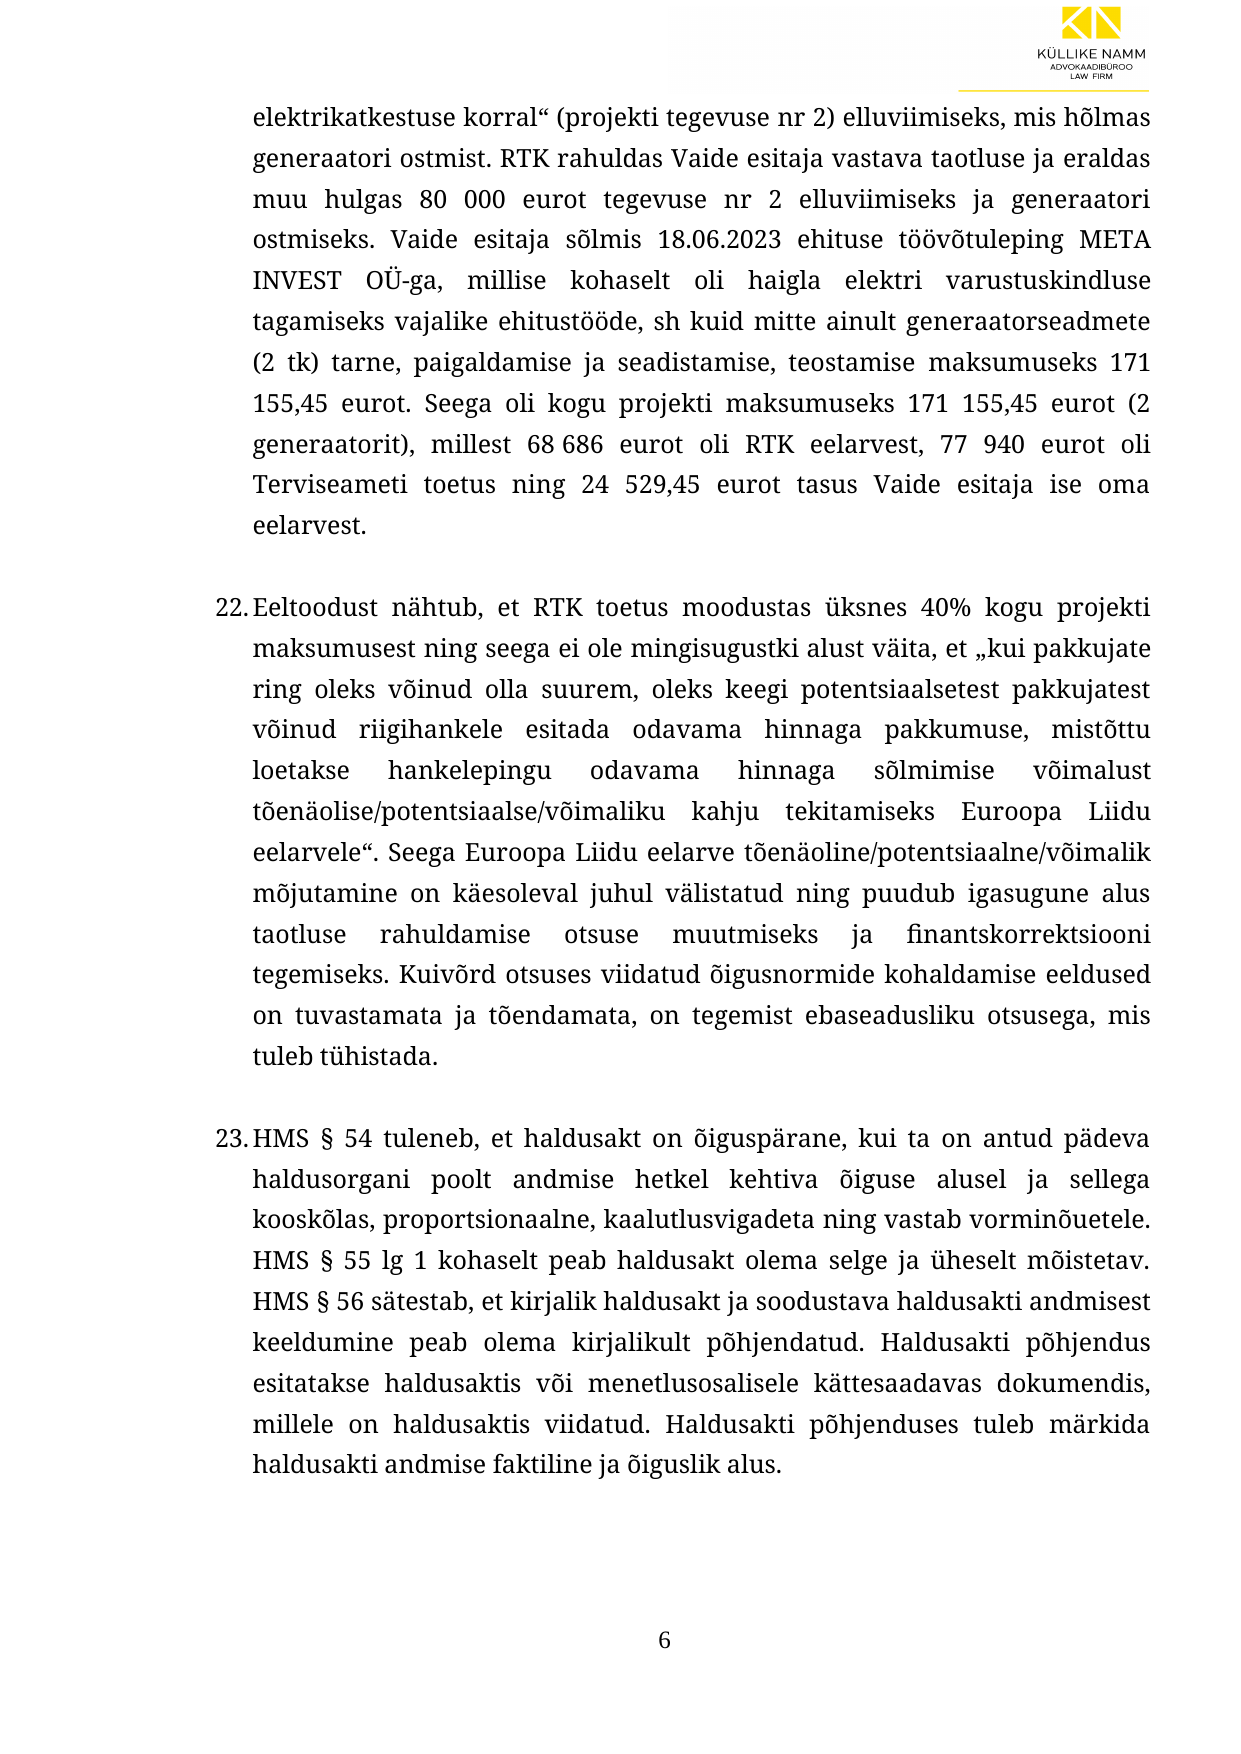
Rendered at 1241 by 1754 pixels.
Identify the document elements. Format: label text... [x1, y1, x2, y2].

list HMS § 54 tuleneb, et haldusakt on õiguspärane, kui ta on antud pädeva haldusorgani poolt andmise hetkel kehtiva õiguse alusel ja sellega kooskõlas, proportsionaalne, kaalutlusvigadeta ning vastab vorminõuetele. HMS § 55 lg 1 kohaselt peab haldusakt olema selge ja üheselt mõistetav. HMS § 56 sätestab, et kirjalik haldusakt ja soodustava haldusakti andmisest keeldumine peab olema kirjalikult põhjendatud. Haldusakti põhjendus esitatakse haldusaktis või menetlusosalisele kättesaadavas dokumendis, millele on haldusaktis viidatud. Haldusakti põhjenduses tuleb märkida haldusakti andmise faktiline ja õiguslik alus. [215, 1120, 1152, 1481]
list Eeltoodust nähtub, et RTK toetus moodustas üksnes 40% kogu projekti maksumusest ning seega ei ole mingisugustki alust väita, et „kui pakkujate ring oleks võinud olla suurem, oleks keegi potentsiaalsetest pakkujatest võinud riigihankele esitada odavama hinnaga pakkumuse, mistõttu loetakse hankelepingu odavama hinnaga sõlmimise võimalust tõenäolise/potentsiaalse/võimaliku kahju tekitamiseks Euroopa Liidu eelarvele“. Seega Euroopa Liidu eelarve tõenäoline/potentsiaalne/võimalik mõjutamine on käesoleval juhul välistatud ning puudub igasugune alus taotluse rahuldamise otsuse muutmiseks ja finantskorrektsiooni tegemiseks. Kuivõrd otsuses viidatud õigusnormide kohaldamise eeldused on tuvastamata ja tõendamata, on tegemist ebaseadusliku otsusega, mis tuleb tühistada. [215, 589, 1152, 1073]
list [215, 99, 1152, 542]
picture [667, 6, 1149, 94]
